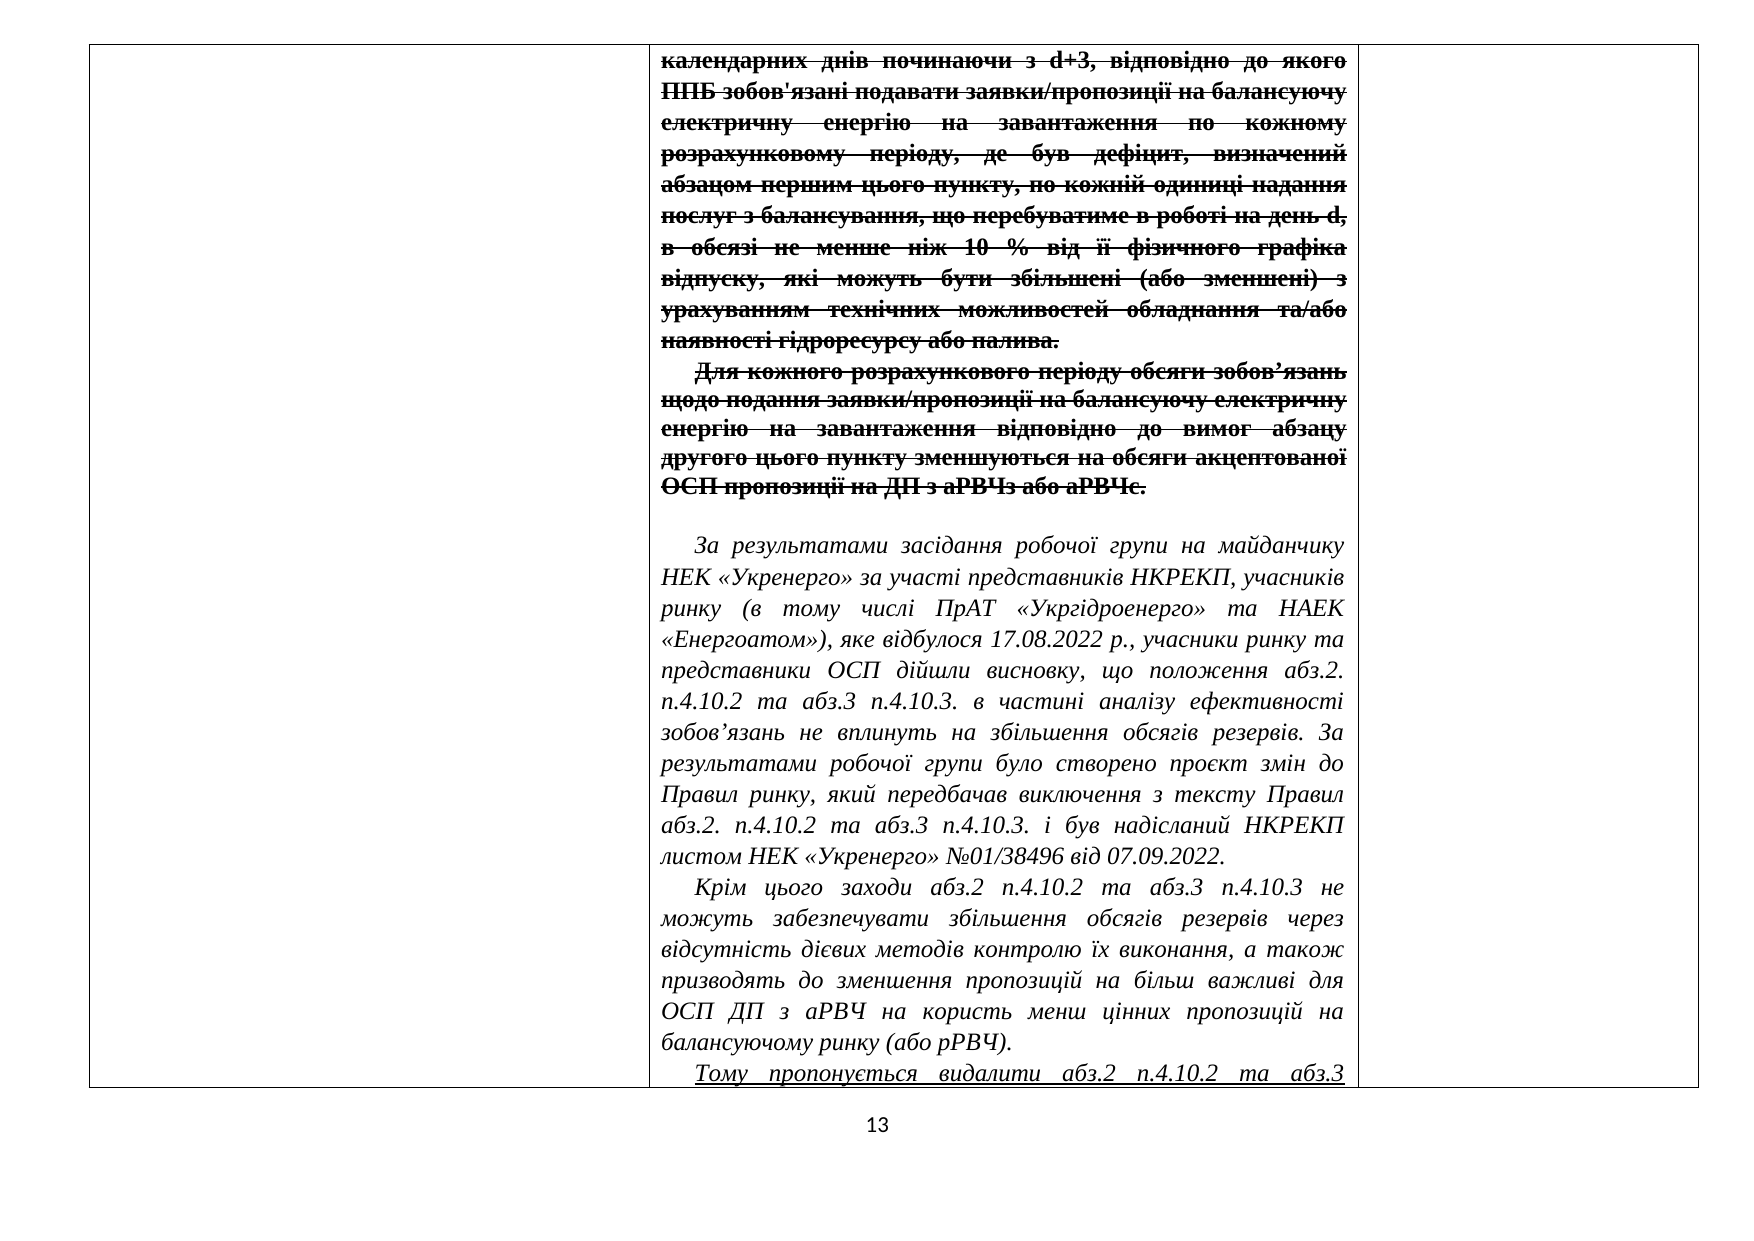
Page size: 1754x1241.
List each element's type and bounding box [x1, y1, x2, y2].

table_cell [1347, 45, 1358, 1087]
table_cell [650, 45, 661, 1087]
table_cell [1359, 45, 1698, 1087]
